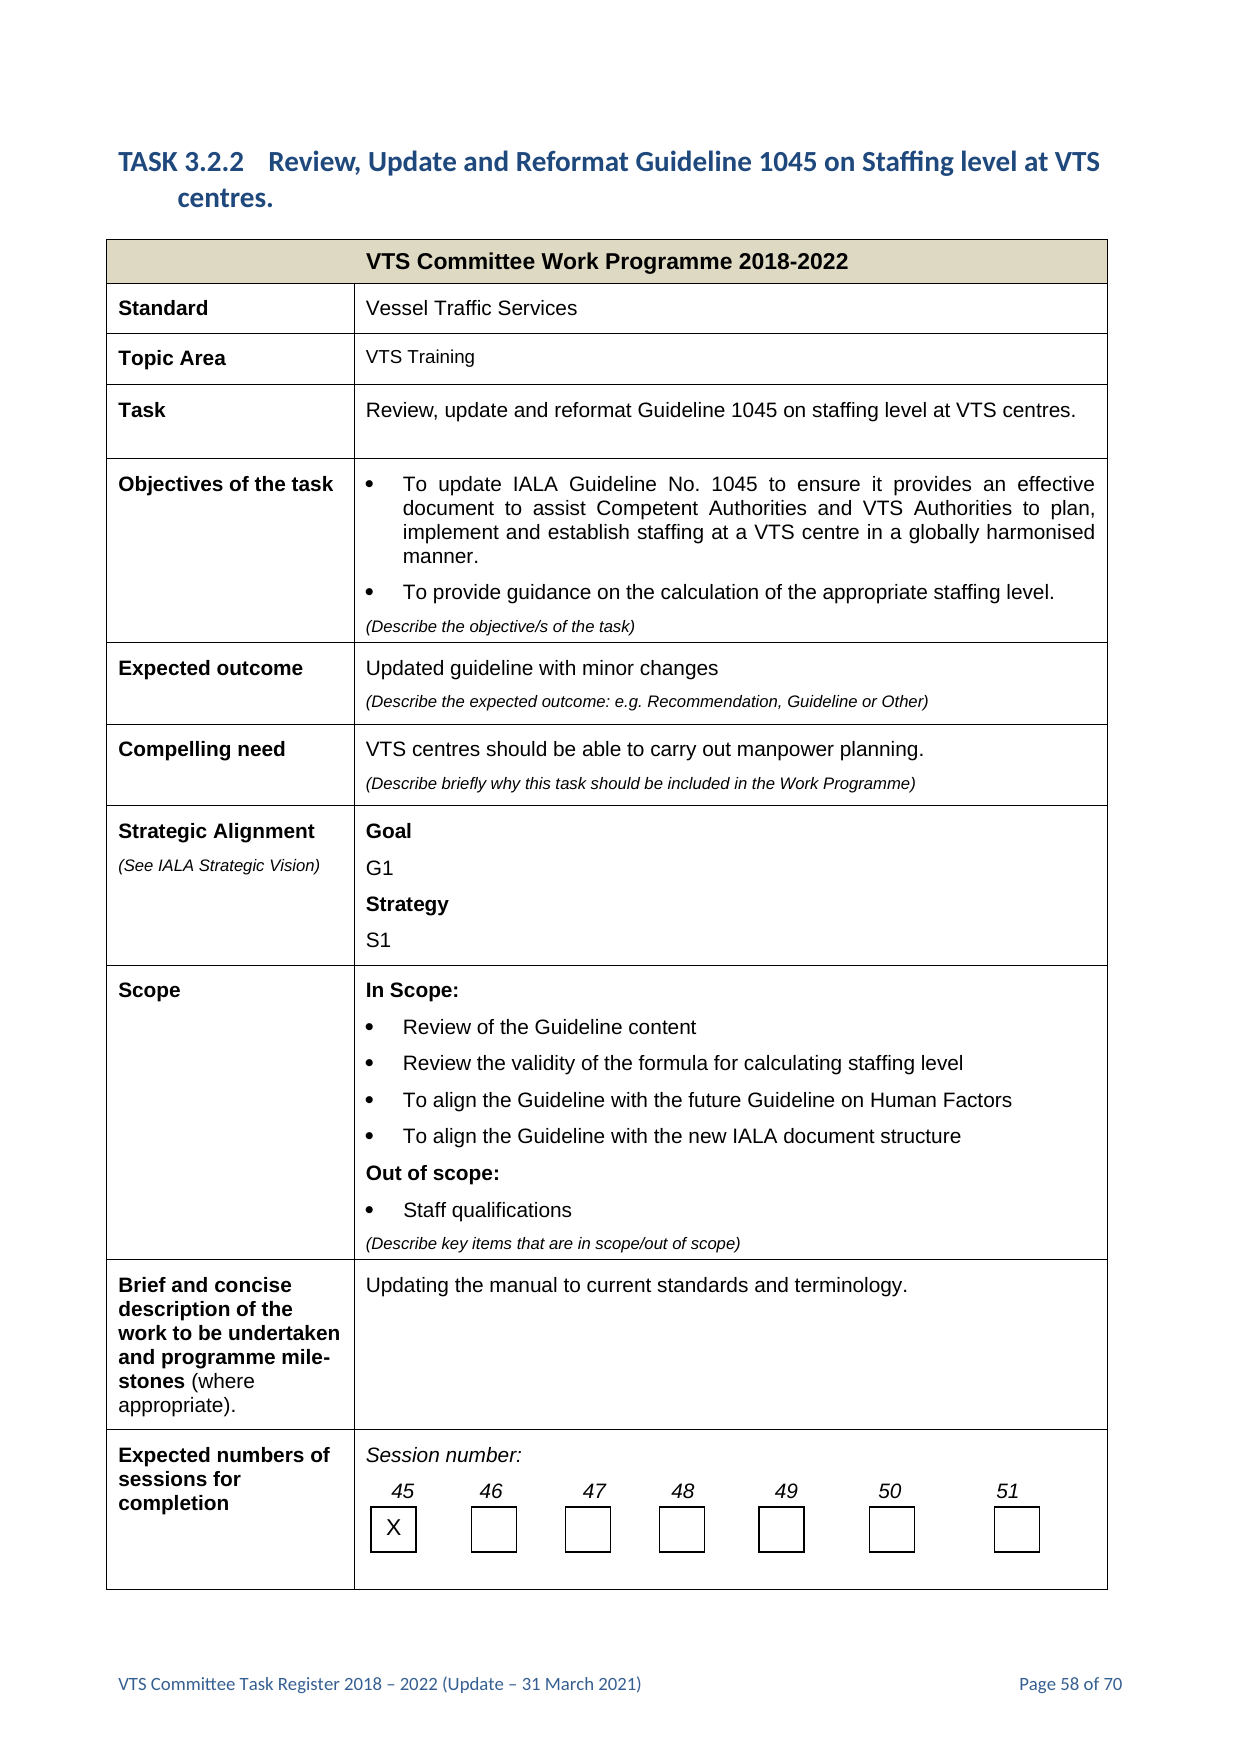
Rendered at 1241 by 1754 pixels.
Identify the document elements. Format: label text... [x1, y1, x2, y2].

table_cell Review, update and reformat Guideline 1045 on staffing level at VTS centres. [355, 385, 1107, 458]
table_cell Brief and concise description of the work to be undertaken and programme milestones (where appropriate). [107, 1260, 354, 1429]
table_cell In Scope: Review of the Guideline content Review the validity of the formula for calculating staffing level To align the Guideline with the future Guideline on Human Factors To align the Guideline with the new IALA document structure Out of scope: Staff qualifications (Describe key items that are in scope/out of scope) [355, 966, 1107, 1259]
table_cell VTS centres should be able to carry out manpower planning. (Describe briefly why this task should be included in the Work Programme) [355, 725, 1107, 805]
table_cell Expected numbers of sessions for completion [107, 1430, 354, 1588]
table_cell Topic Area [107, 334, 354, 384]
table_cell Scope [107, 966, 354, 1259]
table_cell Task [107, 385, 354, 458]
table_header VTS Committee Work Programme 2018-2022 [107, 240, 1107, 283]
table_cell Updating the manual to current standards and terminology. [355, 1260, 1107, 1429]
table_cell Expected outcome [107, 643, 354, 724]
table_cell Objectives of the task [107, 459, 354, 642]
table_cell Goal G1 Strategy S1 [355, 806, 1107, 965]
table_cell Updated guideline with minor changes (Describe the expected outcome: e.g. Recommendation, Guideline or Other) [355, 643, 1107, 724]
table_cell VTS Training [355, 334, 1107, 384]
table_cell Session number: 45 46 47 48 49 50 51 [355, 1430, 1107, 1588]
table_cell Vessel Traffic Services [355, 284, 1107, 333]
subtitle TASK 3.2.2 Review, Update and Reformat Guideline 1045 on Staffing level at VTS centres. [118, 143, 1122, 214]
table_cell Strategic Alignment (See IALA Strategic Vision) [107, 806, 354, 965]
table_cell To update IALA Guideline No. 1045 to ensure it provides an effective document to assist Competent Authorities and VTS Authorities to plan, implement and establish staffing at a VTS centre in a globally harmonised manner. To provide guidance on the calculation of the appropriate staffing level. (Describe the objective/s of the task) [355, 459, 1107, 642]
table_cell Standard [107, 284, 354, 333]
table_cell Compelling need [107, 725, 354, 805]
